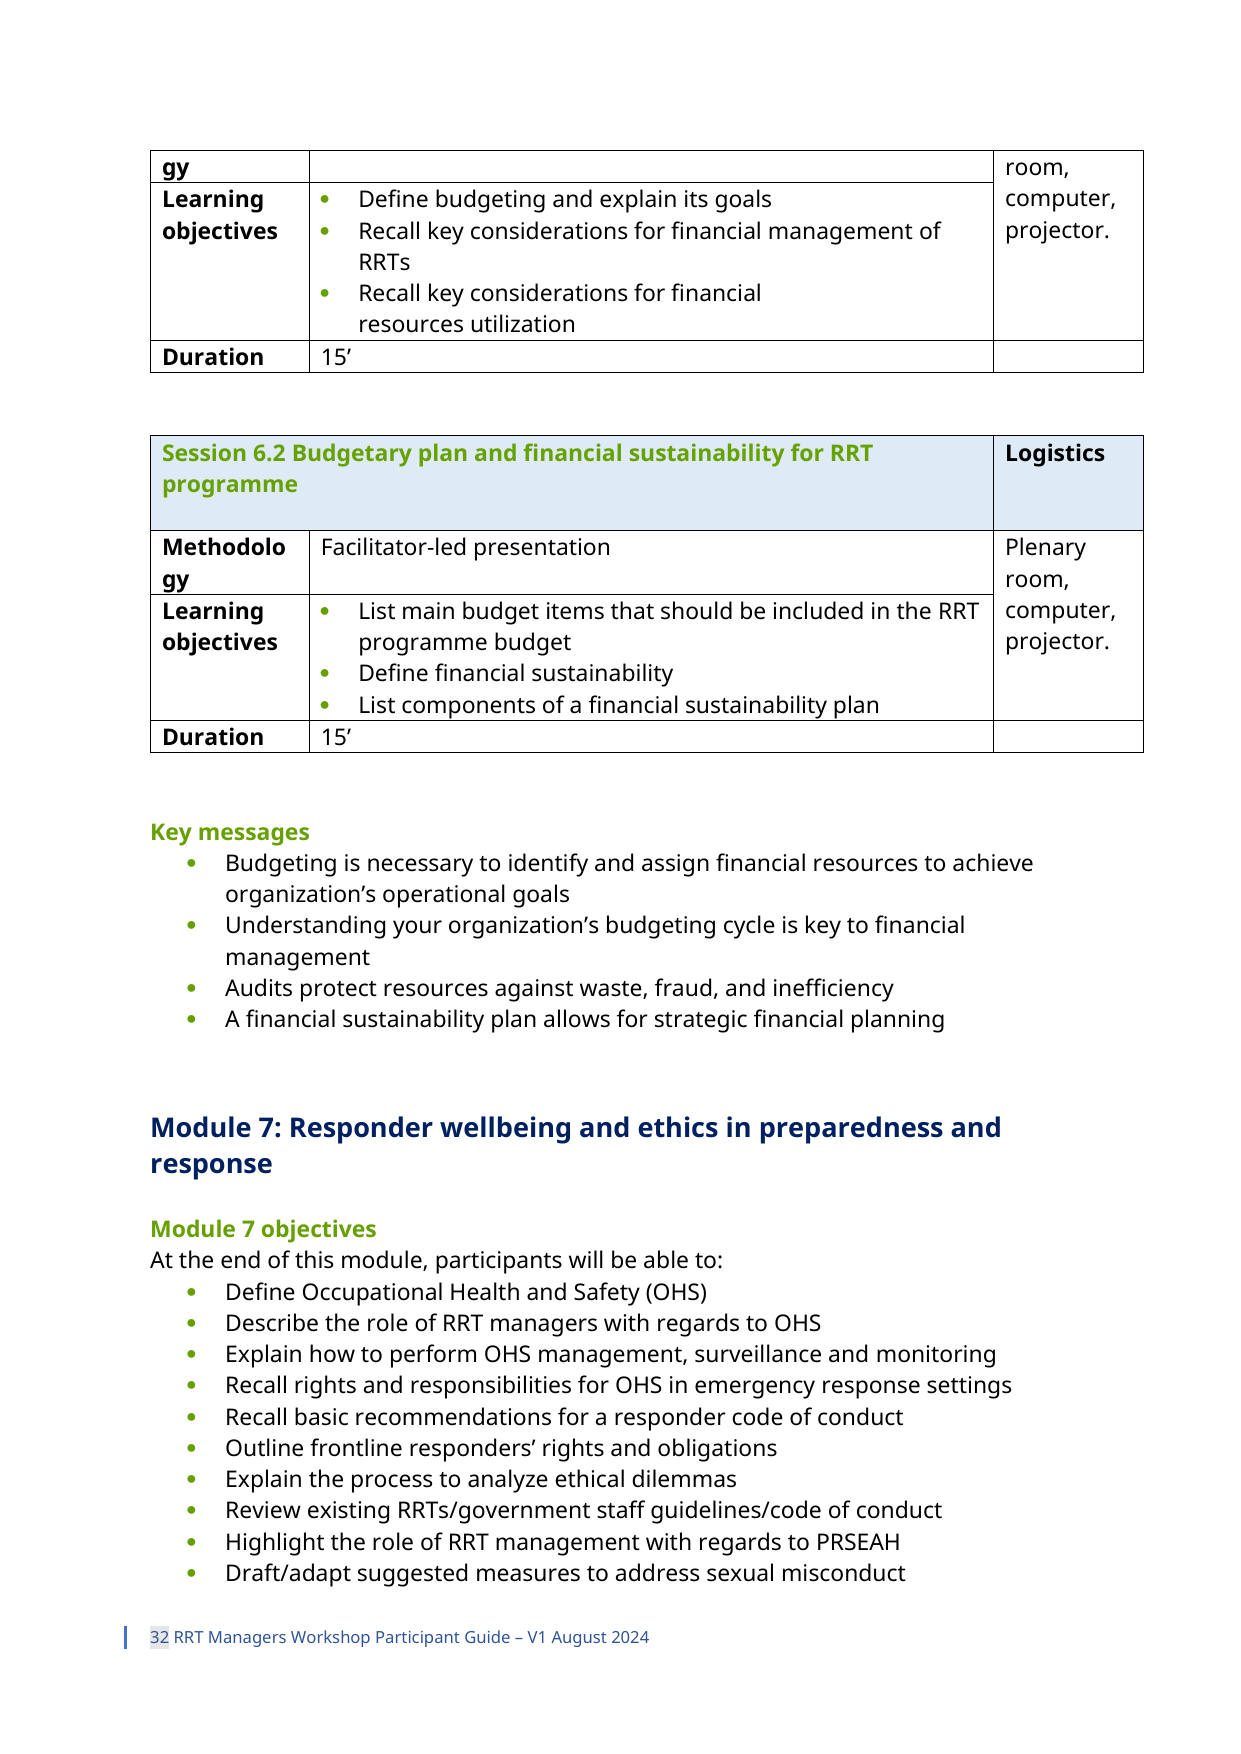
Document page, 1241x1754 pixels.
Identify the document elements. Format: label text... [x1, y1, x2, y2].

table_cell Plenary room, computer, projector. [994, 531, 1143, 720]
list Understanding your organization’s budgeting cycle is key to financial management [187, 909, 1090, 972]
list Explain the process to analyze ethical dilemmas​ [187, 1463, 1090, 1494]
list Explain how to perform OHS management, surveillance and monitoring​ [187, 1338, 1090, 1369]
list Outline frontline responders’ rights and obligations​ [187, 1432, 1090, 1463]
table_cell 15’ [310, 721, 993, 752]
list Audits protect resources against waste, fraud, and inefficiency [187, 972, 1090, 1003]
table_cell [994, 721, 1143, 752]
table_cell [310, 151, 993, 182]
list Recall basic recommendations for a responder code of conduct​ [187, 1401, 1090, 1432]
list Describe the role of RRT managers with regards to OHS​ [187, 1307, 1090, 1338]
list Highlight the role of RRT management with regards to PRSEAH​ [187, 1526, 1090, 1557]
list A financial sustainability plan allows for strategic financial planning [187, 1003, 1090, 1034]
text Module 7 objectives [150, 1213, 1090, 1244]
text At the end of this module, participants will be able to:​ [150, 1244, 1090, 1276]
table_cell Methodology [151, 531, 309, 594]
table_cell Facilitator-led presentation [310, 531, 993, 594]
list Define Occupational Health and Safety (OHS) ​ [187, 1276, 1090, 1307]
table_cell Define budgeting and explain its goals​ Recall key considerations for financial management of RRTs Recall key considerations for financial resources utilization [310, 183, 993, 339]
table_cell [994, 151, 1143, 339]
list Review existing RRTs/government staff guidelines/code of conduct [187, 1494, 1090, 1526]
table_cell Duration [151, 341, 309, 372]
table_header Session 6.2 Budgetary plan and financial sustainability for RRT programme [151, 436, 993, 530]
table_cell Duration [151, 721, 309, 752]
table_cell Learning objectives [151, 595, 309, 720]
table_cell Methodology [151, 151, 309, 182]
table_cell 15’ [310, 341, 993, 372]
table_cell Learning objectives [151, 183, 309, 339]
list Budgeting is necessary to identify and assign financial resources to achieve organization’s operational goals [187, 847, 1090, 909]
list Recall rights and responsibilities for OHS in emergency response settings​ [187, 1369, 1090, 1401]
table_cell List main budget items that should be included in the RRT programme budget Define financial sustainability​ List components of a financial sustainability plan [310, 595, 993, 720]
table_header Logistics [994, 436, 1143, 530]
subtitle Module 7: Responder wellbeing and ethics in preparedness and response [150, 1108, 1090, 1182]
text Key messages [150, 816, 1090, 847]
table_cell [994, 341, 1143, 372]
list ​Draft/adapt suggested measures to address sexual misconduct ​ [187, 1557, 1090, 1588]
